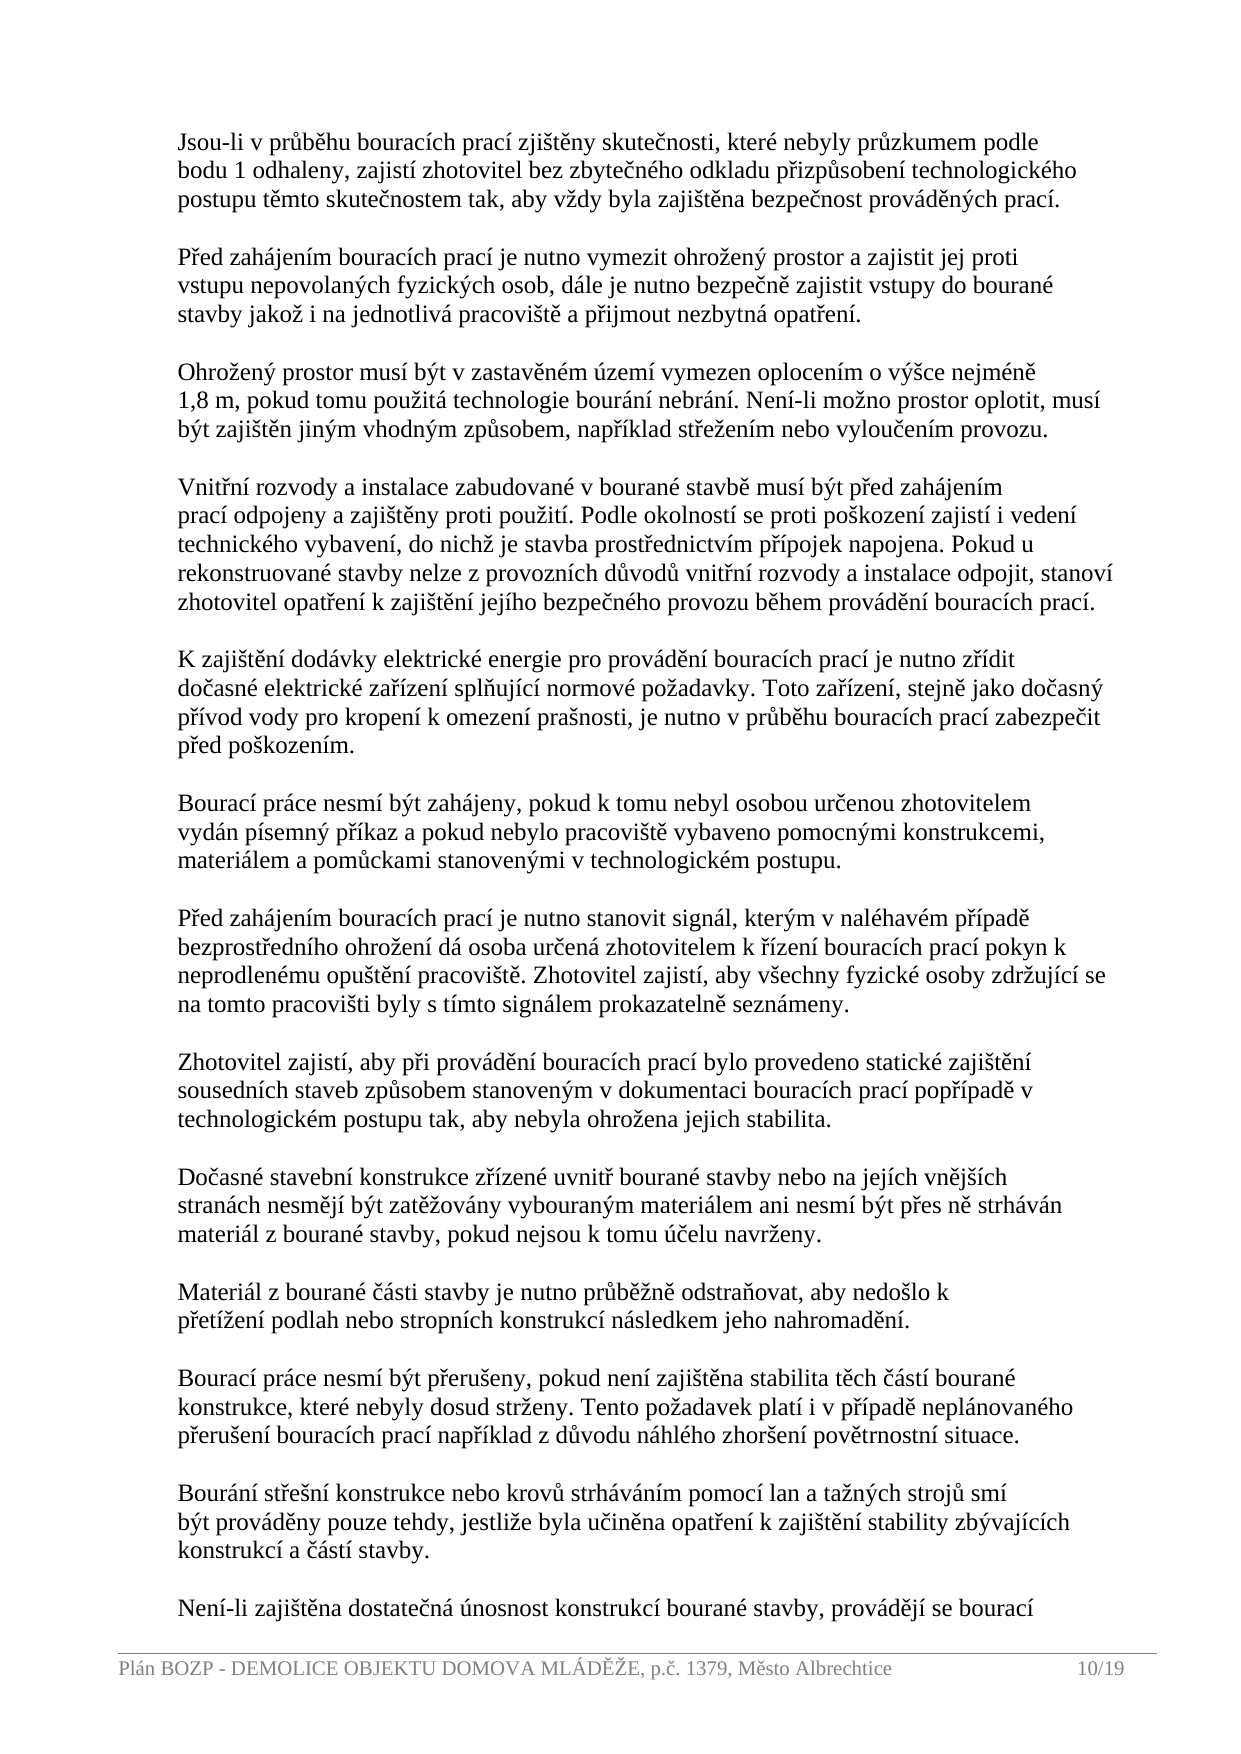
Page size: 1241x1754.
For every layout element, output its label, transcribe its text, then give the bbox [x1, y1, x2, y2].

text Dočasné stavební konstrukce zřízené uvnitř bourané stavby nebo na jejích vnějších [118, 1162, 1157, 1190]
text být zajištěn jiným vhodným způsobem, například střežením nebo vyloučením provozu. [118, 414, 1157, 443]
text technologickém postupu tak, aby nebyla ohrožena jejich stabilita. [118, 1104, 1157, 1133]
text technického vybavení, do nichž je stavba prostřednictvím přípojek napojena. Pokud u [118, 529, 1157, 558]
text dočasné elektrické zařízení splňující normové požadavky. Toto zařízení, stejně jako dočasný [118, 673, 1157, 702]
text vydán písemný příkaz a pokud nebylo pracoviště vybaveno pomocnými konstrukcemi, [118, 817, 1157, 845]
text zhotovitel opatření k zajištění jejího bezpečného provozu během provádění bouracích prací. [118, 587, 1157, 615]
text přerušení bouracích prací například z důvodu náhlého zhoršení povětrnostní situace. [118, 1420, 1157, 1449]
text přívod vody pro kropení k omezení prašnosti, je nutno v průběhu bouracích prací zabezpečit [118, 702, 1157, 730]
text před poškozením. [118, 730, 1157, 759]
text materiálem a pomůckami stanovenými v technologickém postupu. [118, 845, 1157, 874]
text Před zahájením bouracích prací je nutno vymezit ohrožený prostor a zajistit jej proti [118, 242, 1157, 270]
text konstrukce, které nebyly dosud strženy. Tento požadavek platí i v případě neplánovaného [118, 1392, 1157, 1420]
text Není-li zajištěna dostatečná únosnost konstrukcí bourané stavby, provádějí se bourací [118, 1593, 1157, 1622]
text 1,8 m, pokud tomu použitá technologie bourání nebrání. Není-li možno prostor oplotit, musí [118, 385, 1157, 414]
text K zajištění dodávky elektrické energie pro provádění bouracích prací je nutno zřídit [118, 644, 1157, 673]
text sousedních staveb způsobem stanoveným v dokumentaci bouracích prací popřípadě v [118, 1075, 1157, 1104]
text Bourací práce nesmí být zahájeny, pokud k tomu nebyl osobou určenou zhotovitelem [118, 788, 1157, 817]
text Materiál z bourané části stavby je nutno průběžně odstraňovat, aby nedošlo k [118, 1277, 1157, 1305]
text materiál z bourané stavby, pokud nejsou k tomu účelu navrženy. [118, 1219, 1157, 1248]
text Bourací práce nesmí být přerušeny, pokud není zajištěna stabilita těch částí bourané [118, 1363, 1157, 1392]
text Bourání střešní konstrukce nebo krovů strháváním pomocí lan a tažných strojů smí [118, 1478, 1157, 1507]
text postupu těmto skutečnostem tak, aby vždy byla zajištěna bezpečnost prováděných prací. [118, 184, 1157, 213]
text na tomto pracovišti byly s tímto signálem prokazatelně seznámeny. [118, 989, 1157, 1018]
text být prováděny pouze tehdy, jestliže byla učiněna opatření k zajištění stability zbývajících [118, 1507, 1157, 1535]
text prací odpojeny a zajištěny proti použití. Podle okolností se proti poškození zajistí i vedení [118, 500, 1157, 529]
text stranách nesmějí být zatěžovány vybouraným materiálem ani nesmí být přes ně strháván [118, 1190, 1157, 1219]
text bezprostředního ohrožení dá osoba určená zhotovitelem k řízení bouracích prací pokyn k [118, 932, 1157, 960]
text neprodlenému opuštění pracoviště. Zhotovitel zajistí, aby všechny fyzické osoby zdržující se [118, 960, 1157, 989]
text přetížení podlah nebo stropních konstrukcí následkem jeho nahromadění. [118, 1305, 1157, 1334]
text Před zahájením bouracích prací je nutno stanovit signál, kterým v naléhavém případě [118, 903, 1157, 932]
text rekonstruované stavby nelze z provozních důvodů vnitřní rozvody a instalace odpojit, stanoví [118, 558, 1157, 587]
text konstrukcí a částí stavby. [118, 1535, 1157, 1564]
text stavby jakož i na jednotlivá pracoviště a přijmout nezbytná opatření. [118, 299, 1157, 328]
text bodu 1 odhaleny, zajistí zhotovitel bez zbytečného odkladu přizpůsobení technologického [118, 155, 1157, 184]
text vstupu nepovolaných fyzických osob, dále je nutno bezpečně zajistit vstupy do bourané [118, 270, 1157, 299]
text Zhotovitel zajistí, aby při provádění bouracích prací bylo provedeno statické zajištění [118, 1047, 1157, 1075]
text Jsou-li v průběhu bouracích prací zjištěny skutečnosti, které nebyly průzkumem podle [118, 127, 1157, 155]
text Ohrožený prostor musí být v zastavěném území vymezen oplocením o výšce nejméně [118, 357, 1157, 385]
text Vnitřní rozvody a instalace zabudované v bourané stavbě musí být před zahájením [118, 472, 1157, 500]
